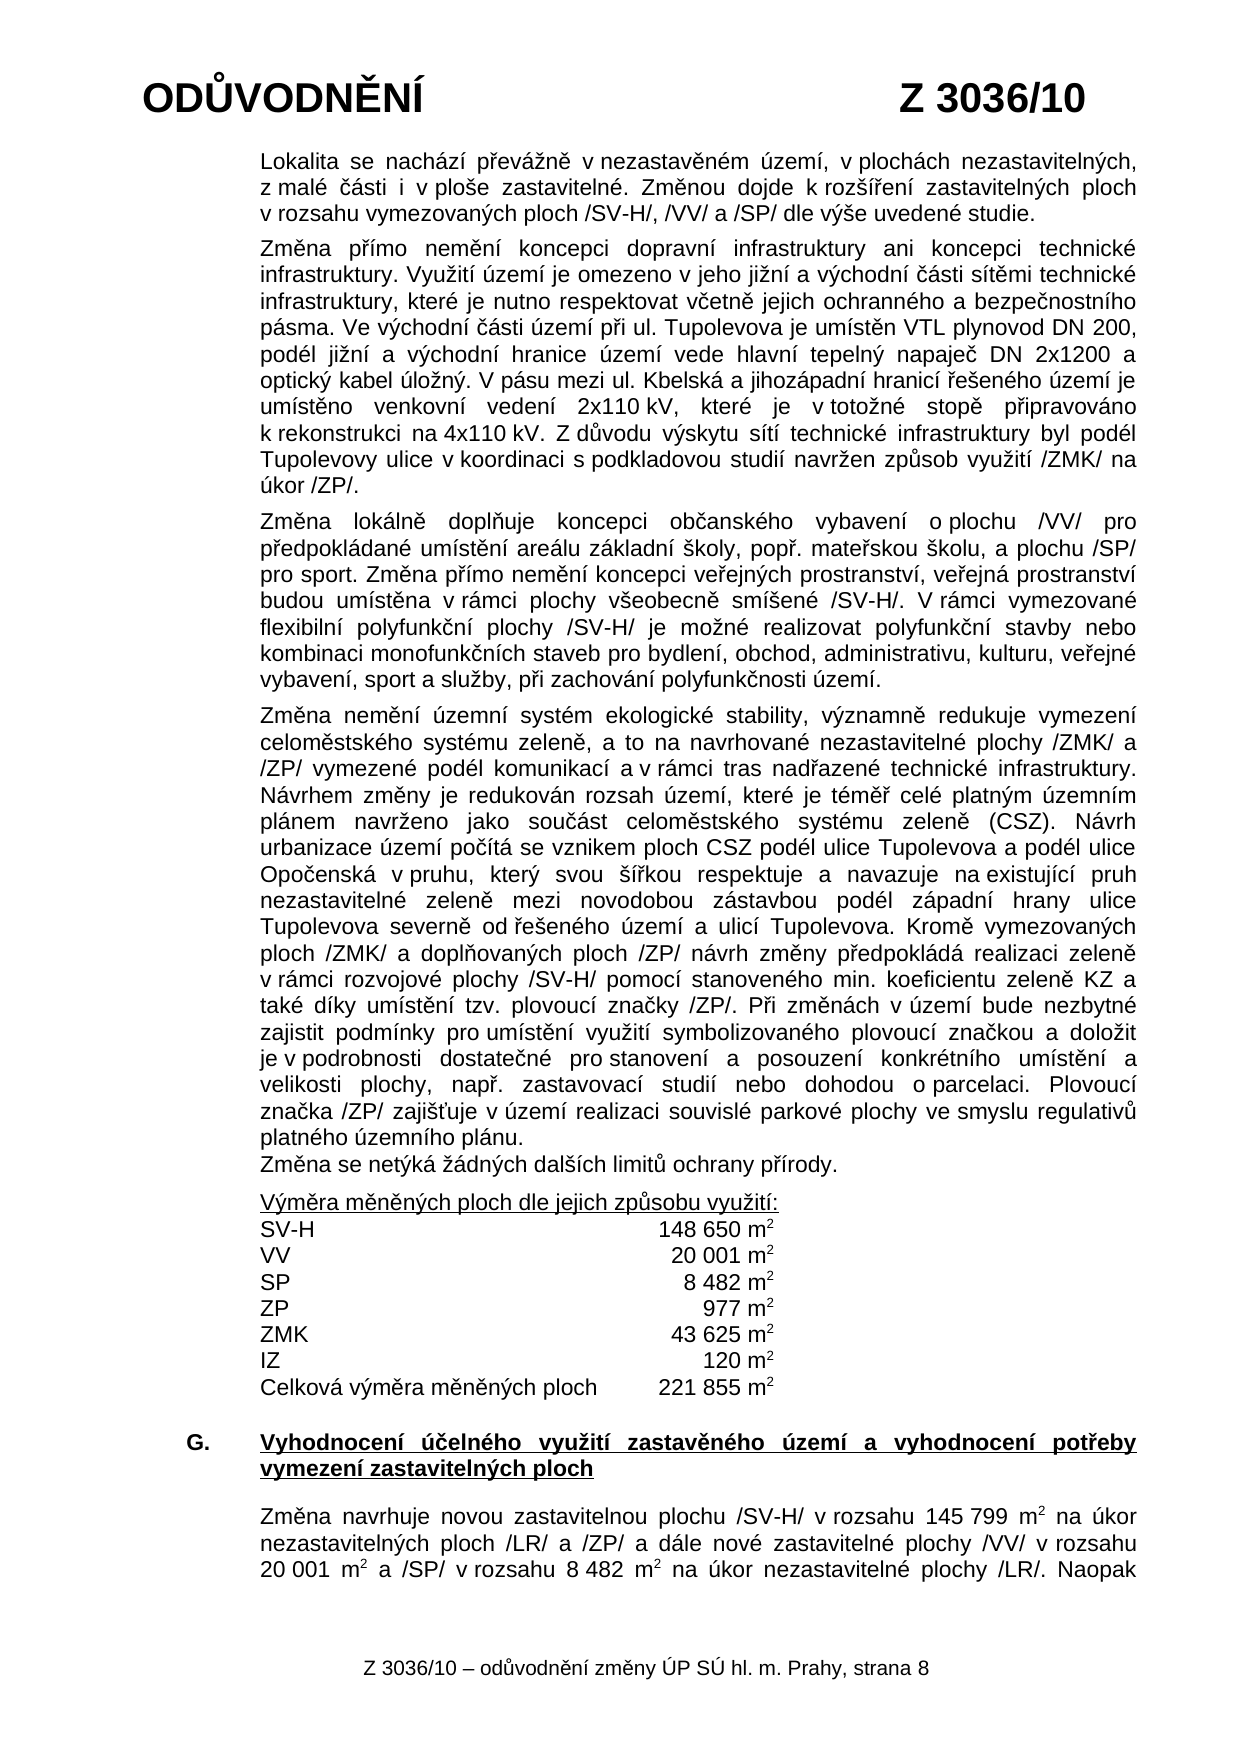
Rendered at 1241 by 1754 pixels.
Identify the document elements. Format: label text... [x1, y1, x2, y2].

text IZ 120 m2 [260, 1347, 1137, 1374]
text ZMK 43 625 m2 [260, 1321, 1137, 1347]
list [260, 1503, 1137, 1582]
list Změna lokálně doplňuje koncepci občanského vybavení o plochu /VV/ pro předpokládané umístění areálu základní školy, popř. mateřskou školu, a plochu /SP/ pro sport. Změna přímo nemění koncepci veřejných prostranství, veřejná prostranství budou umístěna v rámci plochy všeobecně smíšené /SV-H/. V rámci vymezované flexibilní polyfunkční plochy /SV-H/ je možné realizovat polyfunkční stavby nebo kombinaci monofunkčních staveb pro bydlení, obchod, administrativu, kulturu, veřejné vybavení, sport a služby, při zachování polyfunkčnosti území. [260, 508, 1137, 693]
text Lokalita se nachází převážně v nezastavěném území, v plochách nezastavitelných, z malé části i v ploše zastavitelné. Změnou dojde k rozšíření zastavitelných ploch v rozsahu vymezovaných ploch /SV-H/, /VV/ a /SP/ dle výše uvedené studie. [260, 148, 1137, 227]
text Celková výměra měněných ploch 221 855 m2 [260, 1374, 1137, 1400]
list Vyhodnocení účelného využití zastavěného území a vyhodnocení potřeby vymezení zastavitelných ploch [186, 1429, 1137, 1482]
text VV 20 001 m2 [260, 1242, 1137, 1268]
list Změna se netýká žádných dalších limitů ochrany přírody. [260, 1151, 1137, 1177]
text ZP 977 m2 [260, 1295, 1137, 1321]
list Změna nemění územní systém ekologické stability, významně redukuje vymezení celoměstského systému zeleně, a to na navrhované nezastavitelné plochy /ZMK/ a /ZP/ vymezené podél komunikací a v rámci tras nadřazené technické infrastruktury. Návrhem změny je redukován rozsah území, které je téměř celé platným územním plánem navrženo jako součást celoměstského systému zeleně (CSZ). Návrh urbanizace území počítá se vznikem ploch CSZ podél ulice Tupolevova a podél ulice Opočenská v pruhu, který svou šířkou respektuje a navazuje na existující pruh nezastavitelné zeleně mezi novodobou zástavbou podél západní hrany ulice Tupolevova severně od řešeného území a ulicí Tupolevova. Kromě vymezovaných ploch /ZMK/ a doplňovaných ploch /ZP/ návrh změny předpokládá realizaci zeleně v rámci rozvojové plochy /SV-H/ pomocí stanoveného min. koeficientu zeleně KZ a také díky umístění tzv. plovoucí značky /ZP/. Při změnách v území bude nezbytné zajistit podmínky pro umístění využití symbolizovaného plovoucí značkou a doložit je v podrobnosti dostatečné pro stanovení a posouzení konkrétního umístění a velikosti plochy, např. zastavovací studií nebo dohodou o parcelaci. Plovoucí značka /ZP/ zajišťuje v území realizaci souvislé parkové plochy ve smyslu regulativů platného územního plánu. [260, 702, 1137, 1151]
text Výměra měněných ploch dle jejich způsobu využití: [260, 1189, 1137, 1216]
list Změna přímo nemění koncepci dopravní infrastruktury ani koncepci technické infrastruktury. Využití území je omezeno v jeho jižní a východní části sítěmi technické infrastruktury, které je nutno respektovat včetně jejich ochranného a bezpečnostního pásma. Ve východní části území při ul. Tupolevova je umístěn VTL plynovod DN 200, podél jižní a východní hranice území vede hlavní tepelný napaječ DN 2x1200 a optický kabel úložný. V pásu mezi ul. Kbelská a jihozápadní hranicí řešeného území je umístěno venkovní vedení 2x110 kV, které je v totožné stopě připravováno k rekonstrukci na 4x110 kV. Z důvodu výskytu sítí technické infrastruktury byl podél Tupolevovy ulice v koordinaci s podkladovou studií navržen způsob využití /ZMK/ na úkor /ZP/. [260, 235, 1137, 499]
text SP 8 482 m2 [260, 1268, 1137, 1295]
text SV-H 148 650 m2 [260, 1216, 1137, 1242]
